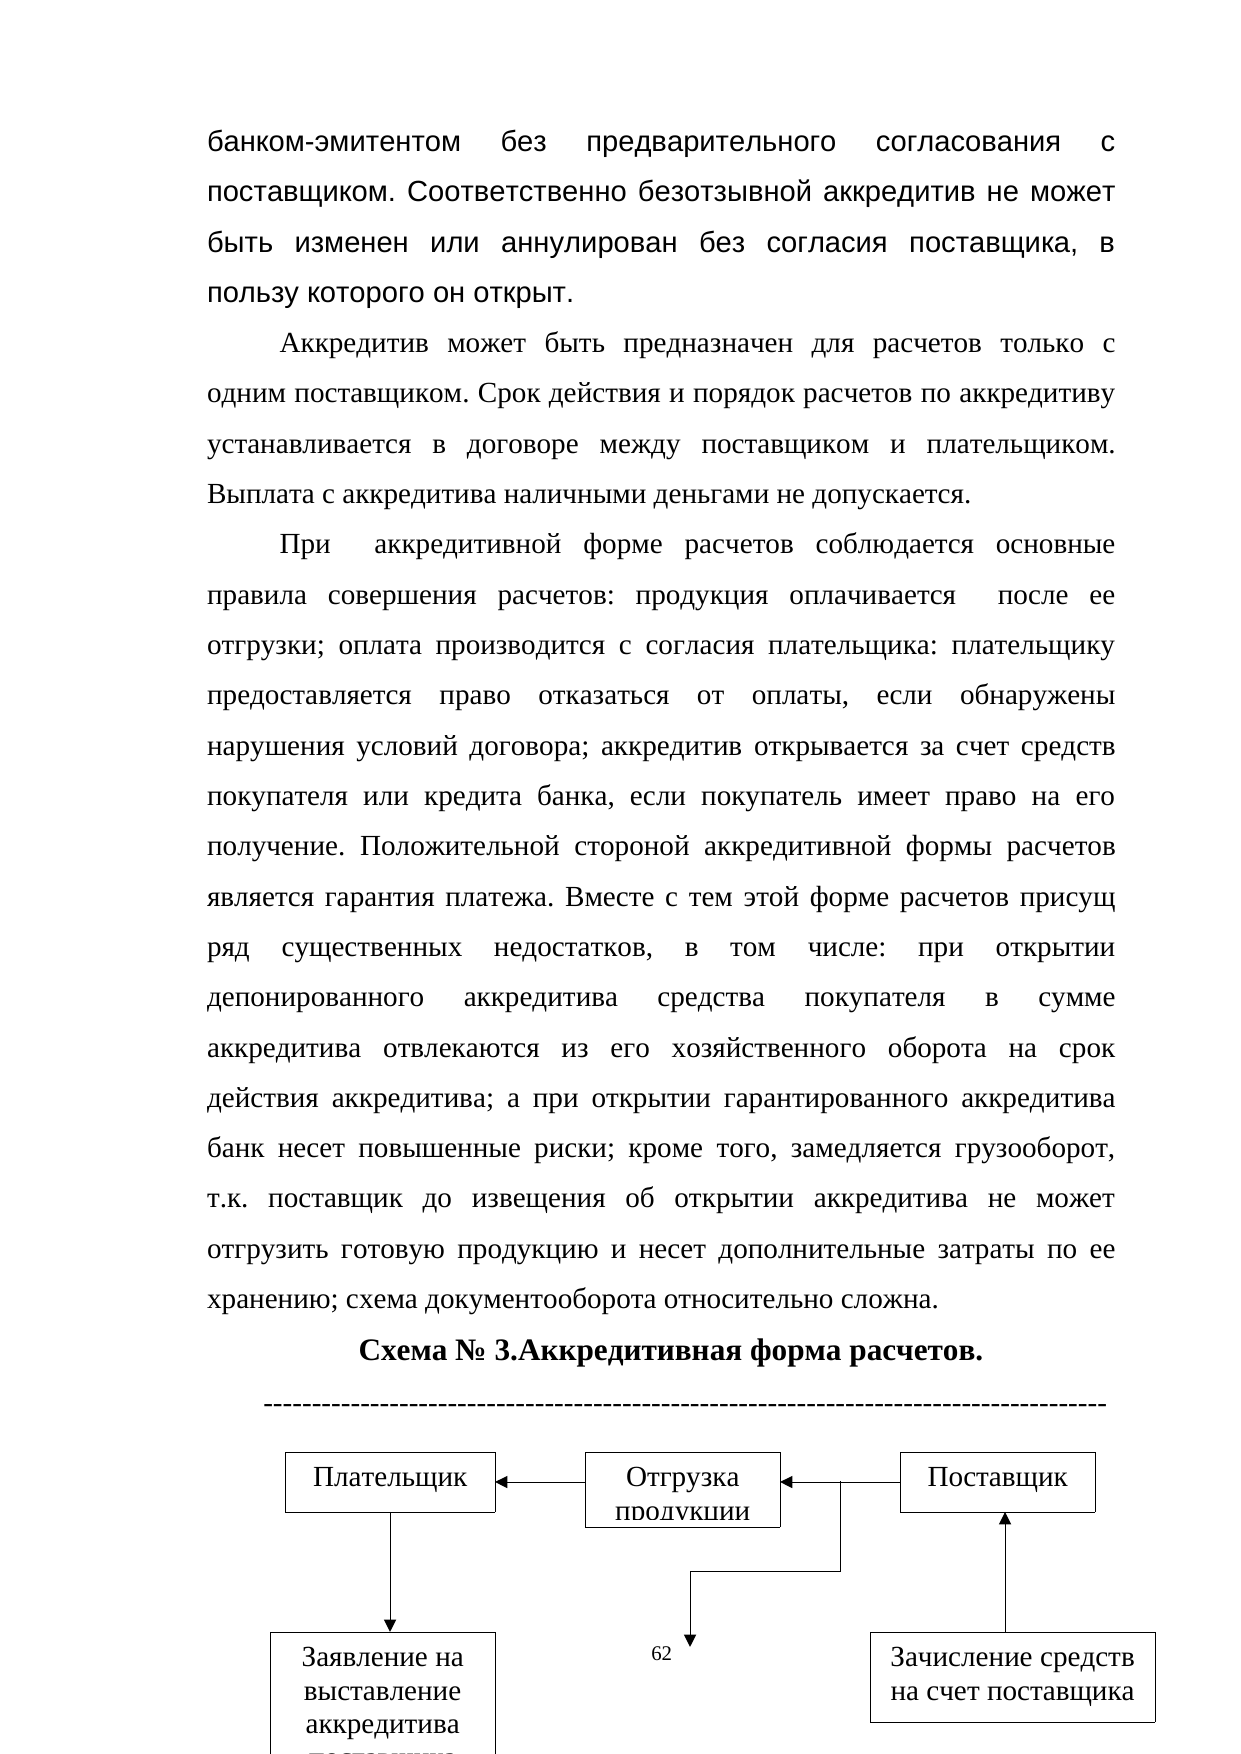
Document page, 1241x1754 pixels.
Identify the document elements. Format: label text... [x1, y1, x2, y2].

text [207, 1385, 1116, 1419]
text При аккредитивной форме расчетов соблюдается основные правила совершения расчетов: продукция оплачивается после ее отгрузки; оплата производится с согласия плательщика: плательщику предоставляется право отказаться от оплаты, если обнаружены нарушения условий договора; аккредитив открывается за счет средств покупателя или кредита банка, если покупатель имеет право на его получение. Положительной стороной аккредитивной формы расчетов является гарантия платежа. Вместе с тем этой форме расчетов присущ ряд существенных недостатков, в том числе: при открытии депонированного аккредитива средства покупателя в сумме аккредитива отвлекаются из его хозяйственного оборота на срок действия аккредитива; а при открытии гарантированного аккредитива банк несет повышенные риски; кроме того, замедляется грузооборот, т.к. поставщик до извещения об открытии аккредитива не может отгрузить готовую продукцию и несет дополнительные затраты по ее хранению; схема документооборота относительно сложна. [207, 527, 1116, 1315]
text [207, 124, 1116, 308]
text Схема № 3.Аккредитивная форма расчетов. [207, 1332, 1116, 1367]
text Аккредитив может быть предназначен для расчетов только с одним поставщиком. Срок действия и порядок расчетов по аккредитиву устанавливается в договоре между поставщиком и плательщиком. Выплата с аккредитива наличными деньгами не допускается. [207, 325, 1116, 510]
